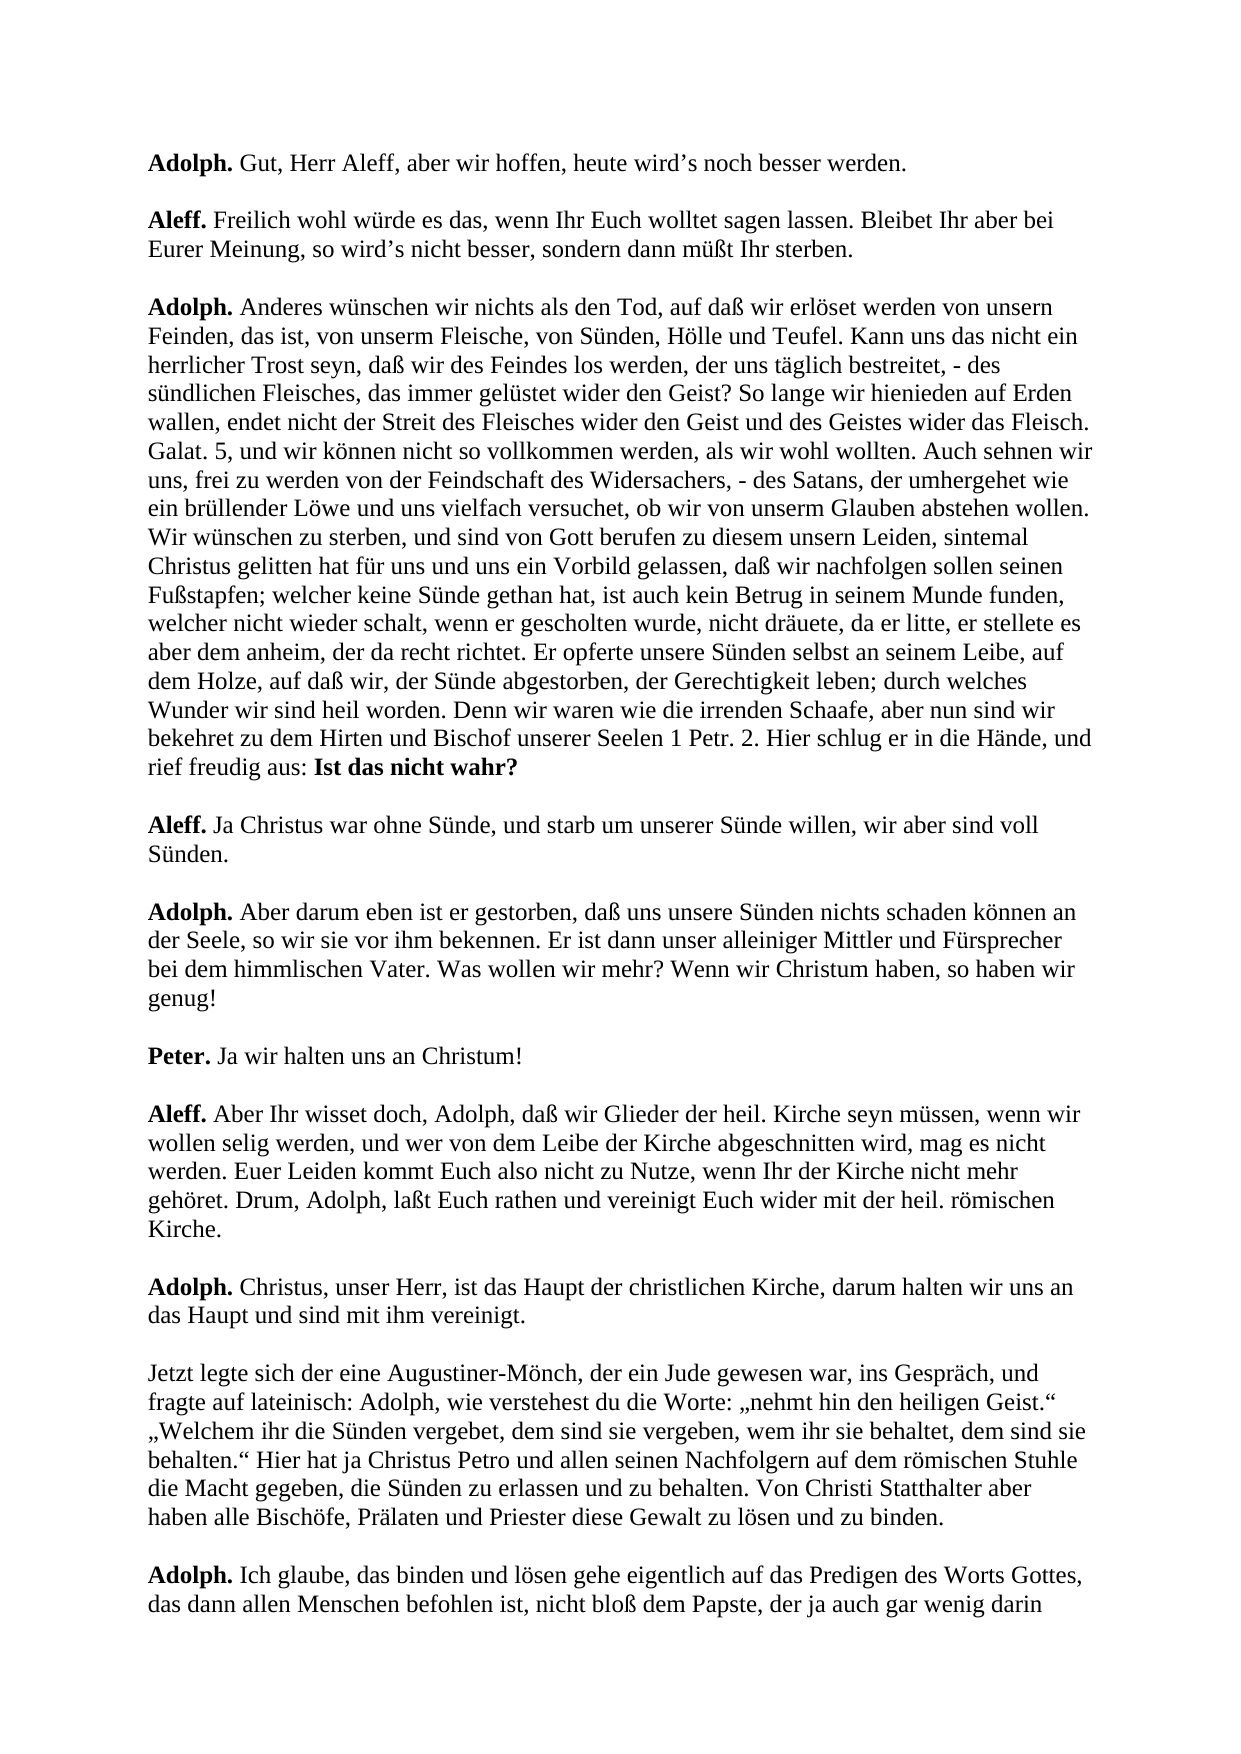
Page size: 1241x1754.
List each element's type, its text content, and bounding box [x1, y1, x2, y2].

text Aleff. Aber Ihr wisset doch, Adolph, daß wir Glieder der heil. Kirche seyn müssen, wenn wir wollen selig werden, und wer von dem Leibe der Kirche abgeschnitten wird, mag es nicht werden. Euer Leiden kommt Euch also nicht zu Nutze, wenn Ihr der Kirche nicht mehr gehöret. Drum, Adolph, laßt Euch rathen und vereinigt Euch wider mit der heil. römischen Kirche. [148, 1099, 1093, 1243]
text Jetzt legte sich der eine Augustiner-Mönch, der ein Jude gewesen war, ins Gespräch, und fragte auf lateinisch: Adolph, wie verstehest du die Worte: „nehmt hin den heiligen Geist.“ „Welchem ihr die Sünden vergebet, dem sind sie vergeben, wem ihr sie behaltet, dem sind sie behalten.“ Hier hat ja Christus Petro und allen seinen Nachfolgern auf dem römischen Stuhle die Macht gegeben, die Sünden zu erlassen und zu behalten. Von Christi Statthalter aber haben alle Bischöfe, Prälaten und Priester diese Gewalt zu lösen und zu binden. [148, 1358, 1093, 1531]
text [148, 1560, 1093, 1618]
text Adolph. Gut, Herr Aleff, aber wir hoffen, heute wird’s noch besser werden. [148, 148, 1093, 176]
text Adolph. Aber darum eben ist er gestorben, daß uns unsere Sünden nichts schaden können an der Seele, so wir sie vor ihm bekennen. Er ist dann unser alleiniger Mittler und Fürsprecher bei dem himmlischen Vater. Was wollen wir mehr? Wenn wir Christum haben, so haben wir genug! [148, 897, 1093, 1012]
text Adolph. Anderes wünschen wir nichts als den Tod, auf daß wir erlöset werden von unsern Feinden, das ist, von unserm Fleische, von Sünden, Hölle und Teufel. Kann uns das nicht ein herrlicher Trost seyn, daß wir des Feindes los werden, der uns täglich bestreitet, - des sündlichen Fleisches, das immer gelüstet wider den Geist? So lange wir hienieden auf Erden wallen, endet nicht der Streit des Fleisches wider den Geist und des Geistes wider das Fleisch. Galat. 5, und wir können nicht so vollkommen werden, als wir wohl wollten. Auch sehnen wir uns, frei zu werden von der Feindschaft des Widersachers, - des Satans, der umhergehet wie ein brüllender Löwe und uns vielfach versuchet, ob wir von unserm Glauben abstehen wollen. Wir wünschen zu sterben, und sind von Gott berufen zu diesem unsern Leiden, sintemal Christus gelitten hat für uns und uns ein Vorbild gelassen, daß wir nachfolgen sollen seinen Fußstapfen; welcher keine Sünde gethan hat, ist auch kein Betrug in seinem Munde funden, welcher nicht wieder schalt, wenn er gescholten wurde, nicht dräuete, da er litte, er stellete es aber dem anheim, der da recht richtet. Er opferte unsere Sünden selbst an seinem Leibe, auf dem Holze, auf daß wir, der Sünde abgestorben, der Gerechtigkeit leben; durch welches Wunder wir sind heil worden. Denn wir waren wie die irrenden Schaafe, aber nun sind wir bekehret zu dem Hirten und Bischof unserer Seelen 1 Petr. 2. Hier schlug er in die Hände, und rief freudig aus: Ist das nicht wahr? [148, 292, 1093, 781]
text Peter. Ja wir halten uns an Christum! [148, 1041, 1093, 1070]
text Aleff. Ja Christus war ohne Sünde, und starb um unserer Sünde willen, wir aber sind voll Sünden. [148, 810, 1093, 868]
text Aleff. Freilich wohl würde es das, wenn Ihr Euch wolltet sagen lassen. Bleibet Ihr aber bei Eurer Meinung, so wird’s nicht besser, sondern dann müßt Ihr sterben. [148, 206, 1093, 263]
text Adolph. Christus, unser Herr, ist das Haupt der christlichen Kirche, darum halten wir uns an das Haupt und sind mit ihm vereinigt. [148, 1272, 1093, 1329]
